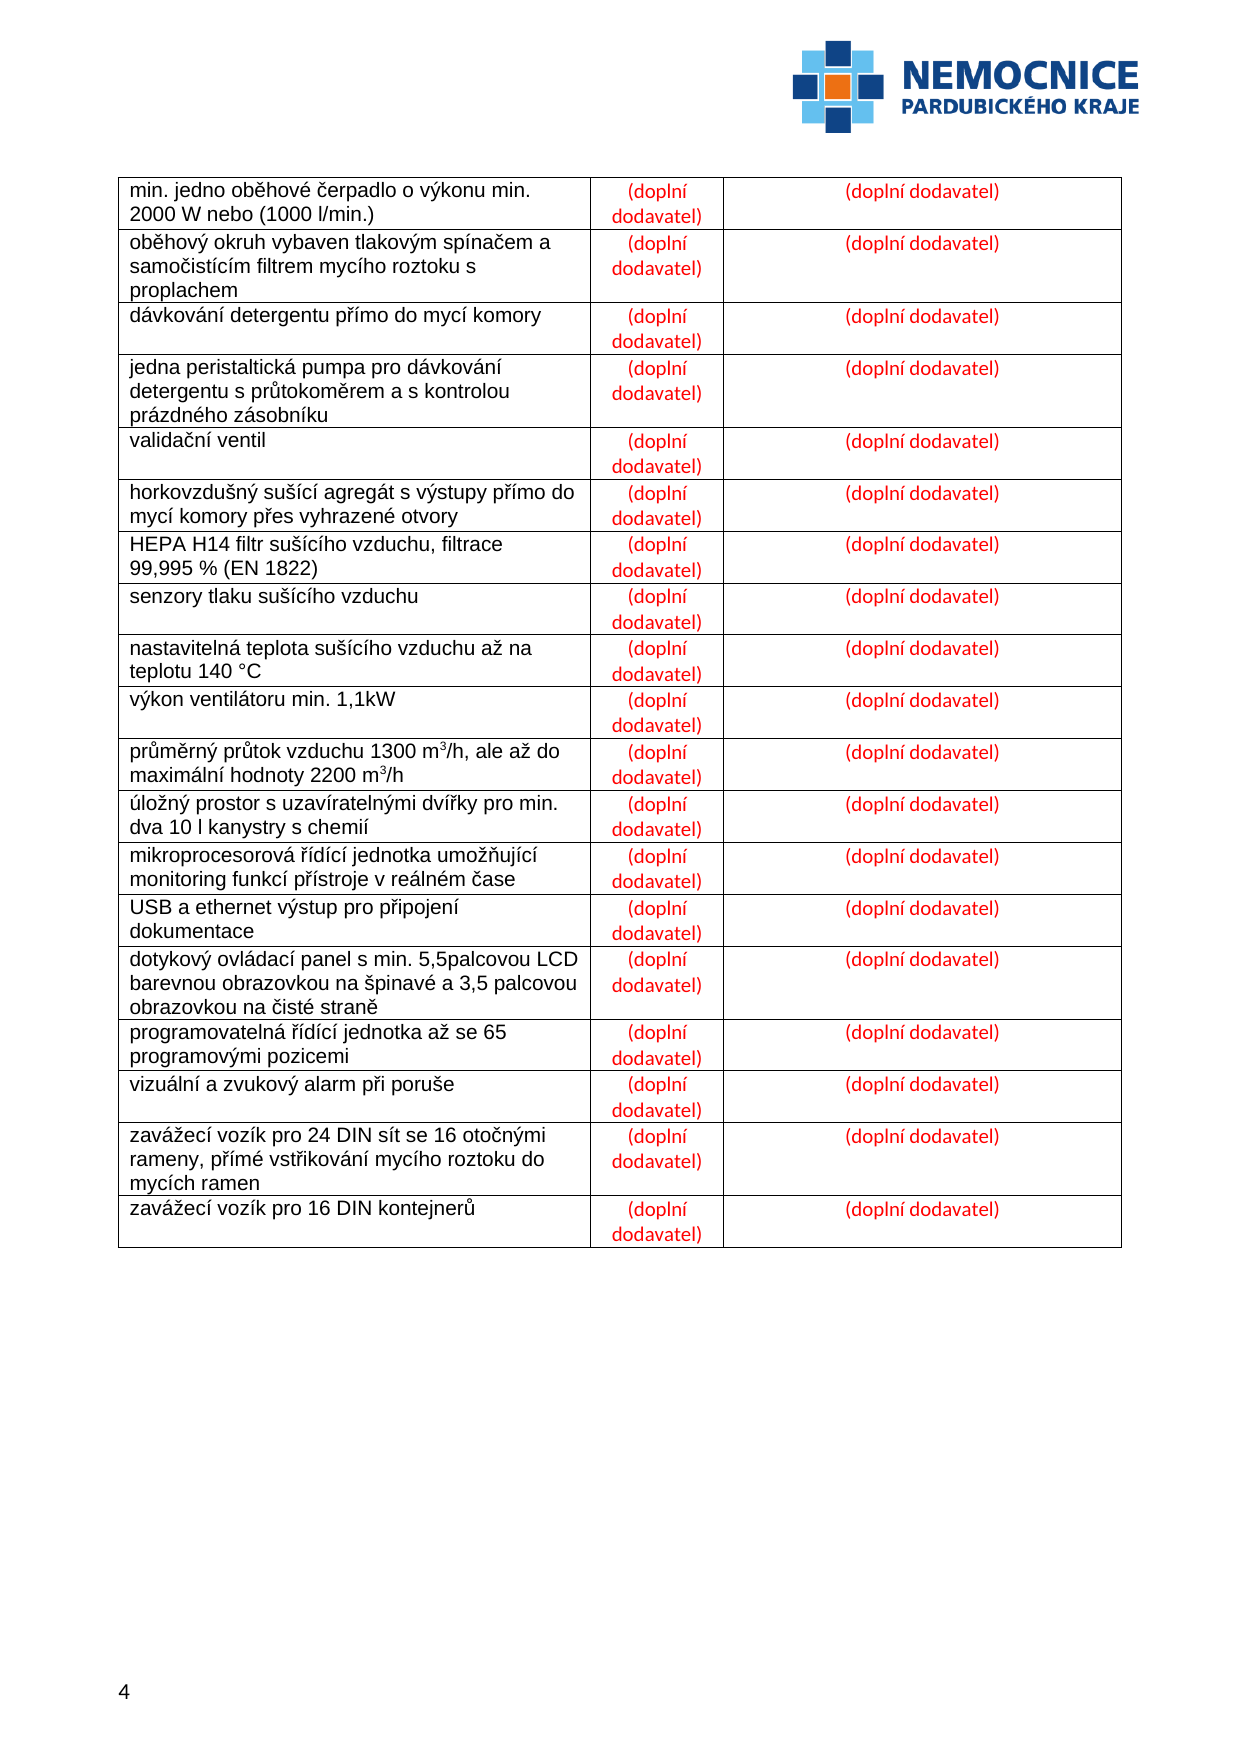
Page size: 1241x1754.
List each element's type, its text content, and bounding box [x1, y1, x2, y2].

table_cell (doplní dodavatel) [724, 532, 1121, 582]
table_cell (doplní dodavatel) [724, 480, 1121, 531]
table_cell (doplní dodavatel) [591, 1123, 723, 1195]
table_cell (doplní dodavatel) [591, 428, 723, 479]
table_cell (doplní dodavatel) [591, 230, 723, 302]
table_cell (doplní dodavatel) [724, 739, 1121, 790]
table_cell USB a ethernet výstup pro připojení dokumentace [119, 895, 590, 946]
table_cell (doplní dodavatel) [591, 947, 723, 1018]
table_cell dávkování detergentu přímo do mycí komory [119, 303, 590, 354]
table_cell (doplní dodavatel) [591, 532, 723, 582]
table_cell mikroprocesorová řídící jednotka umožňující monitoring funkcí přístroje v reálném čase [119, 843, 590, 894]
table_cell (doplní dodavatel) [591, 1020, 723, 1070]
table_cell (doplní dodavatel) [591, 584, 723, 634]
table_cell (doplní dodavatel) [724, 230, 1121, 302]
table_cell (doplní dodavatel) [591, 739, 723, 790]
table_cell min. jedno oběhové čerpadlo o výkonu min. 2000 W nebo (1000 l/min.) [119, 178, 590, 229]
table_cell (doplní dodavatel) [724, 687, 1121, 738]
table_cell senzory tlaku sušícího vzduchu [119, 584, 590, 634]
table_cell (doplní dodavatel) [591, 355, 723, 427]
table_cell validační ventil [119, 428, 590, 479]
table_cell HEPA H14 filtr sušícího vzduchu, filtrace 99,995 % (EN 1822) [119, 532, 590, 582]
table_cell (doplní dodavatel) [591, 303, 723, 354]
table_cell (doplní dodavatel) [724, 791, 1121, 842]
table_cell (doplní dodavatel) [591, 635, 723, 686]
table_cell (doplní dodavatel) [591, 687, 723, 738]
table_cell (doplní dodavatel) [591, 791, 723, 842]
table_cell nastavitelná teplota sušícího vzduchu až na teplotu 140 °C [119, 635, 590, 686]
table_cell úložný prostor s uzavíratelnými dvířky pro min. dva 10 l kanystry s chemií [119, 791, 590, 842]
table_cell programovatelná řídící jednotka až se 65 programovými pozicemi [119, 1020, 590, 1070]
table_cell (doplní dodavatel) [591, 1196, 723, 1247]
table_cell průměrný průtok vzduchu 1300 m3/h, ale až do maximální hodnoty 2200 m3/h [119, 739, 590, 790]
table_cell výkon ventilátoru min. 1,1kW [119, 687, 590, 738]
table_cell zavážecí vozík pro 24 DIN sít se 16 otočnými rameny, přímé vstřikování mycího roztoku do mycích ramen [119, 1123, 590, 1195]
table_cell oběhový okruh vybaven tlakovým spínačem a samočistícím filtrem mycího roztoku s proplachem [119, 230, 590, 302]
table_cell (doplní dodavatel) [724, 895, 1121, 946]
table_cell dotykový ovládací panel s min. 5,5palcovou LCD barevnou obrazovkou na špinavé a 3,5 palcovou obrazovkou na čisté straně [119, 947, 590, 1018]
table_cell (doplní dodavatel) [724, 1196, 1121, 1247]
table_cell horkovzdušný sušící agregát s výstupy přímo do mycí komory přes vyhrazené otvory [119, 480, 590, 531]
table_cell (doplní dodavatel) [591, 895, 723, 946]
table_cell (doplní dodavatel) [724, 303, 1121, 354]
table_cell (doplní dodavatel) [724, 178, 1121, 229]
table_cell (doplní dodavatel) [591, 1071, 723, 1122]
table_cell (doplní dodavatel) [724, 635, 1121, 686]
table_cell zavážecí vozík pro 16 DIN kontejnerů [119, 1196, 590, 1247]
table_cell jedna peristaltická pumpa pro dávkování detergentu s průtokoměrem a s kontrolou prázdného zásobníku [119, 355, 590, 427]
table_cell (doplní dodavatel) [724, 584, 1121, 634]
table_cell (doplní dodavatel) [591, 843, 723, 894]
table_cell (doplní dodavatel) [724, 1020, 1121, 1070]
picture [791, 39, 1139, 134]
table_cell (doplní dodavatel) [591, 480, 723, 531]
table_cell (doplní dodavatel) [724, 355, 1121, 427]
table_cell vizuální a zvukový alarm při poruše [119, 1071, 590, 1122]
table_cell (doplní dodavatel) [724, 428, 1121, 479]
table_cell (doplní dodavatel) [724, 1123, 1121, 1195]
table_cell (doplní dodavatel) [724, 843, 1121, 894]
table_cell (doplní dodavatel) [591, 178, 723, 229]
table_cell (doplní dodavatel) [724, 1071, 1121, 1122]
table_cell (doplní dodavatel) [724, 947, 1121, 1018]
